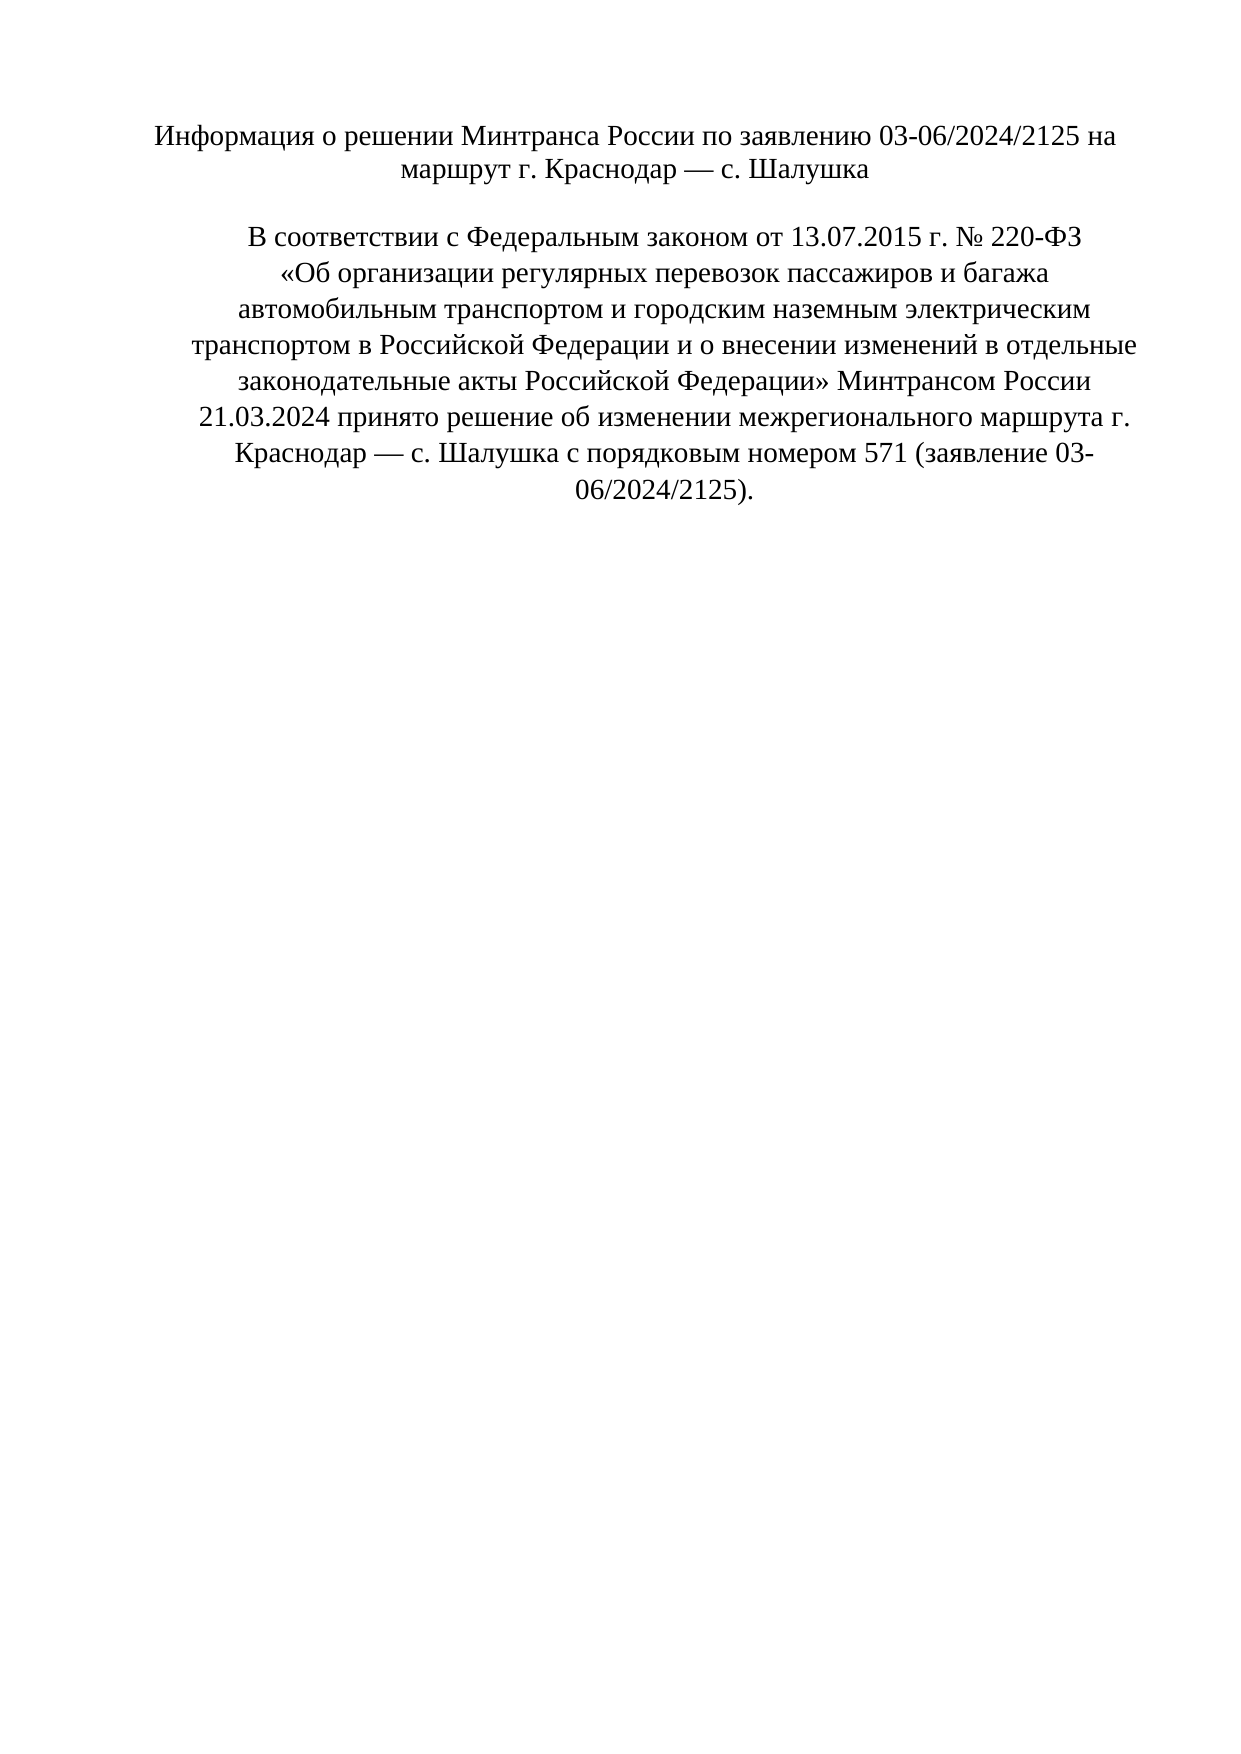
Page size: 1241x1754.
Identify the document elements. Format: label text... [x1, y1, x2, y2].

text Информация о решении Минтранса России по заявлению 03-06/2024/2125 на маршрут г. Краснодар — с. Шалушка [118, 118, 1152, 185]
text В соответствии с Федеральным законом от 13.07.2015 г. № 220-ФЗ «Об организации регулярных перевозок пассажиров и багажа автомобильным транспортом и городским наземным электрическим транспортом в Российской Федерации и о внесении изменений в отдельные законодательные акты Российской Федерации» Минтрансом России 21.03.2024 принято решение об изменении межрегионального маршрута г. Краснодар — с. Шалушка с порядковым номером 571 (заявление 03-06/2024/2125). [177, 219, 1152, 505]
